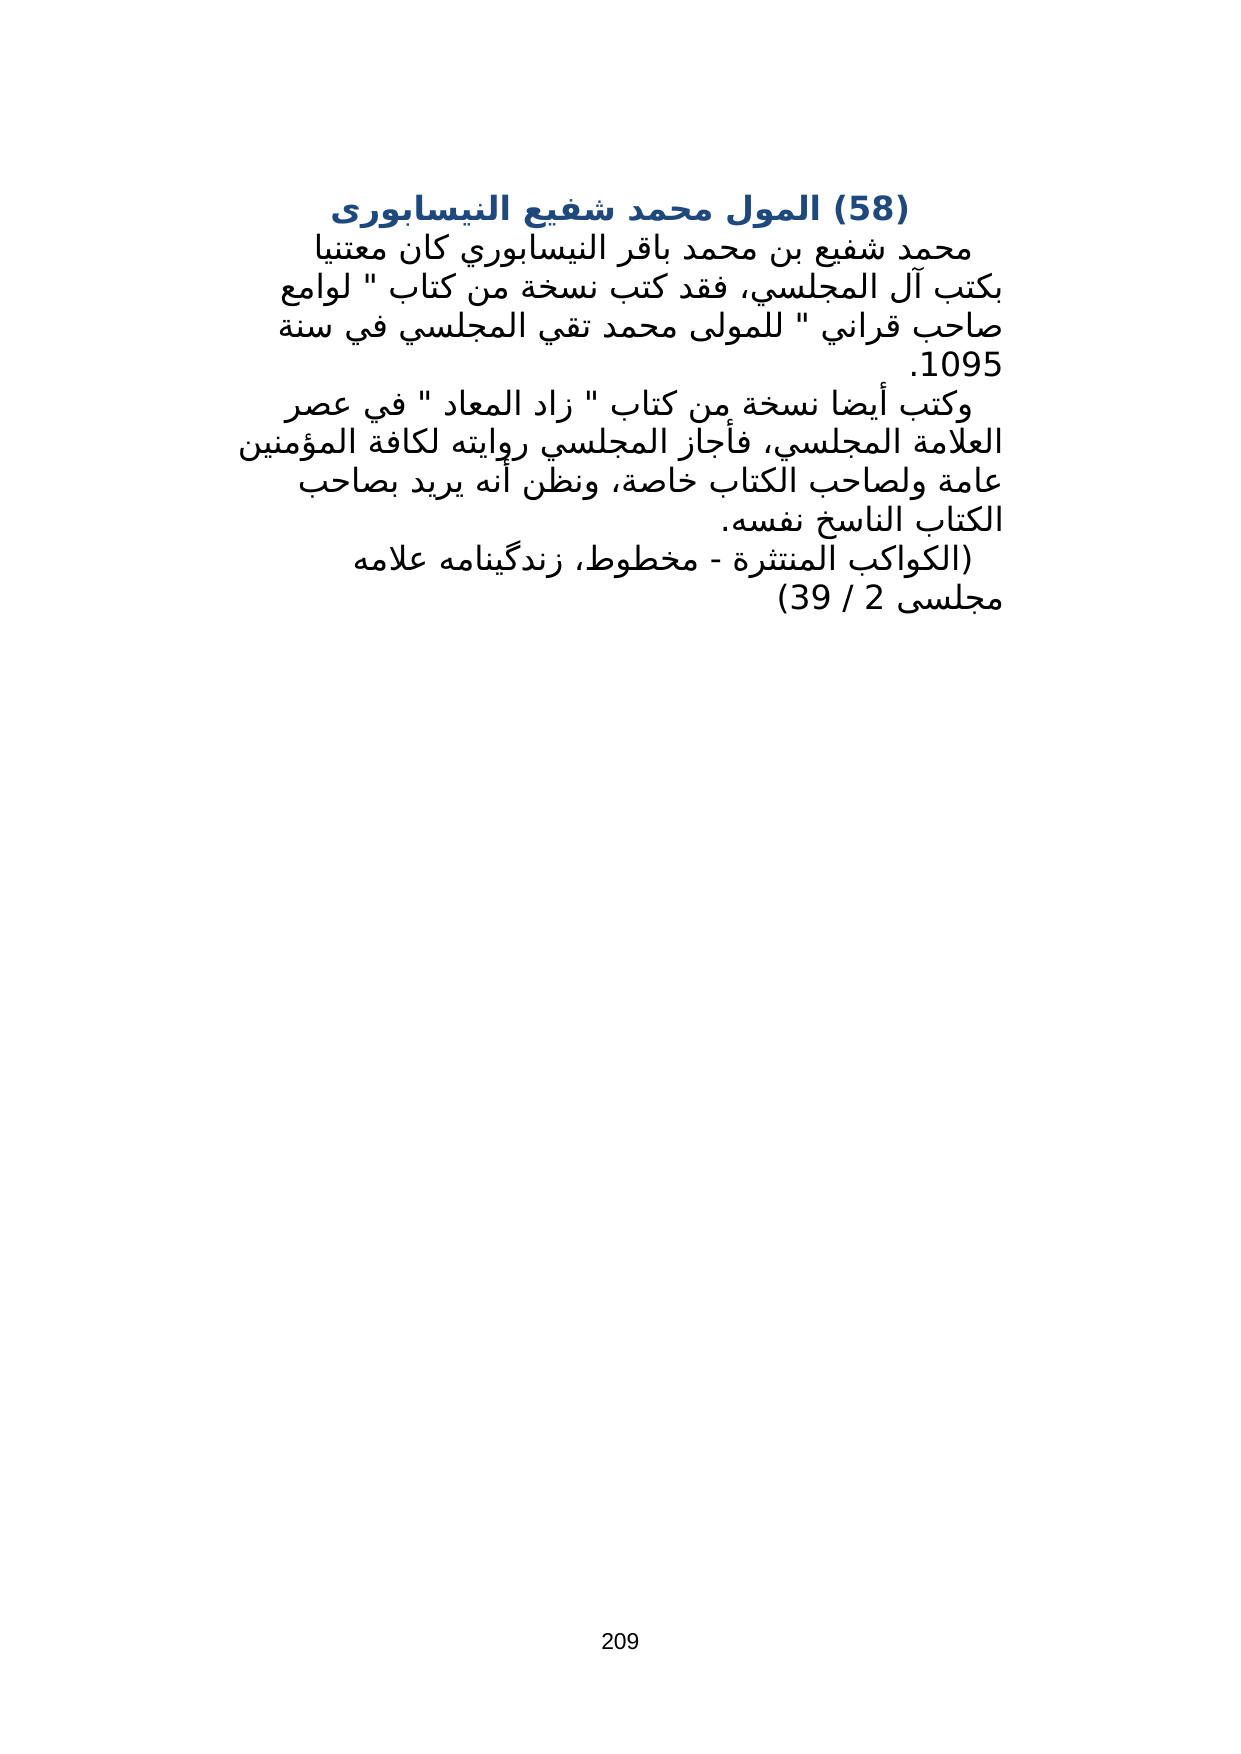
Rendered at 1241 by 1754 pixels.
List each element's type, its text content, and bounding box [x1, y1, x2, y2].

subtitle (58) المول محمد شفيع النيسابورى [236, 190, 1004, 228]
text وكتب أيضا نسخة من كتاب " زاد المعاد " في عصر العلامة المجلسي، فأجاز المجلسي روايته لكافة المؤمنين عامة ولصاحب الكتاب خاصة، ونظن أنه يريد بصاحب الكتاب الناسخ نفسه. [236, 384, 1004, 539]
text (الكواكب المنتثرة - مخطوط، زندگينامه علامه مجلسى 2 / 39) [236, 539, 1004, 617]
text محمد شفيع بن محمد باقر النيسابوري كان معتنيا بكتب آل المجلسي، فقد كتب نسخة من كتاب " لوامع صاحب قراني " للمولى محمد تقي المجلسي في سنة 1095. [236, 228, 1004, 384]
